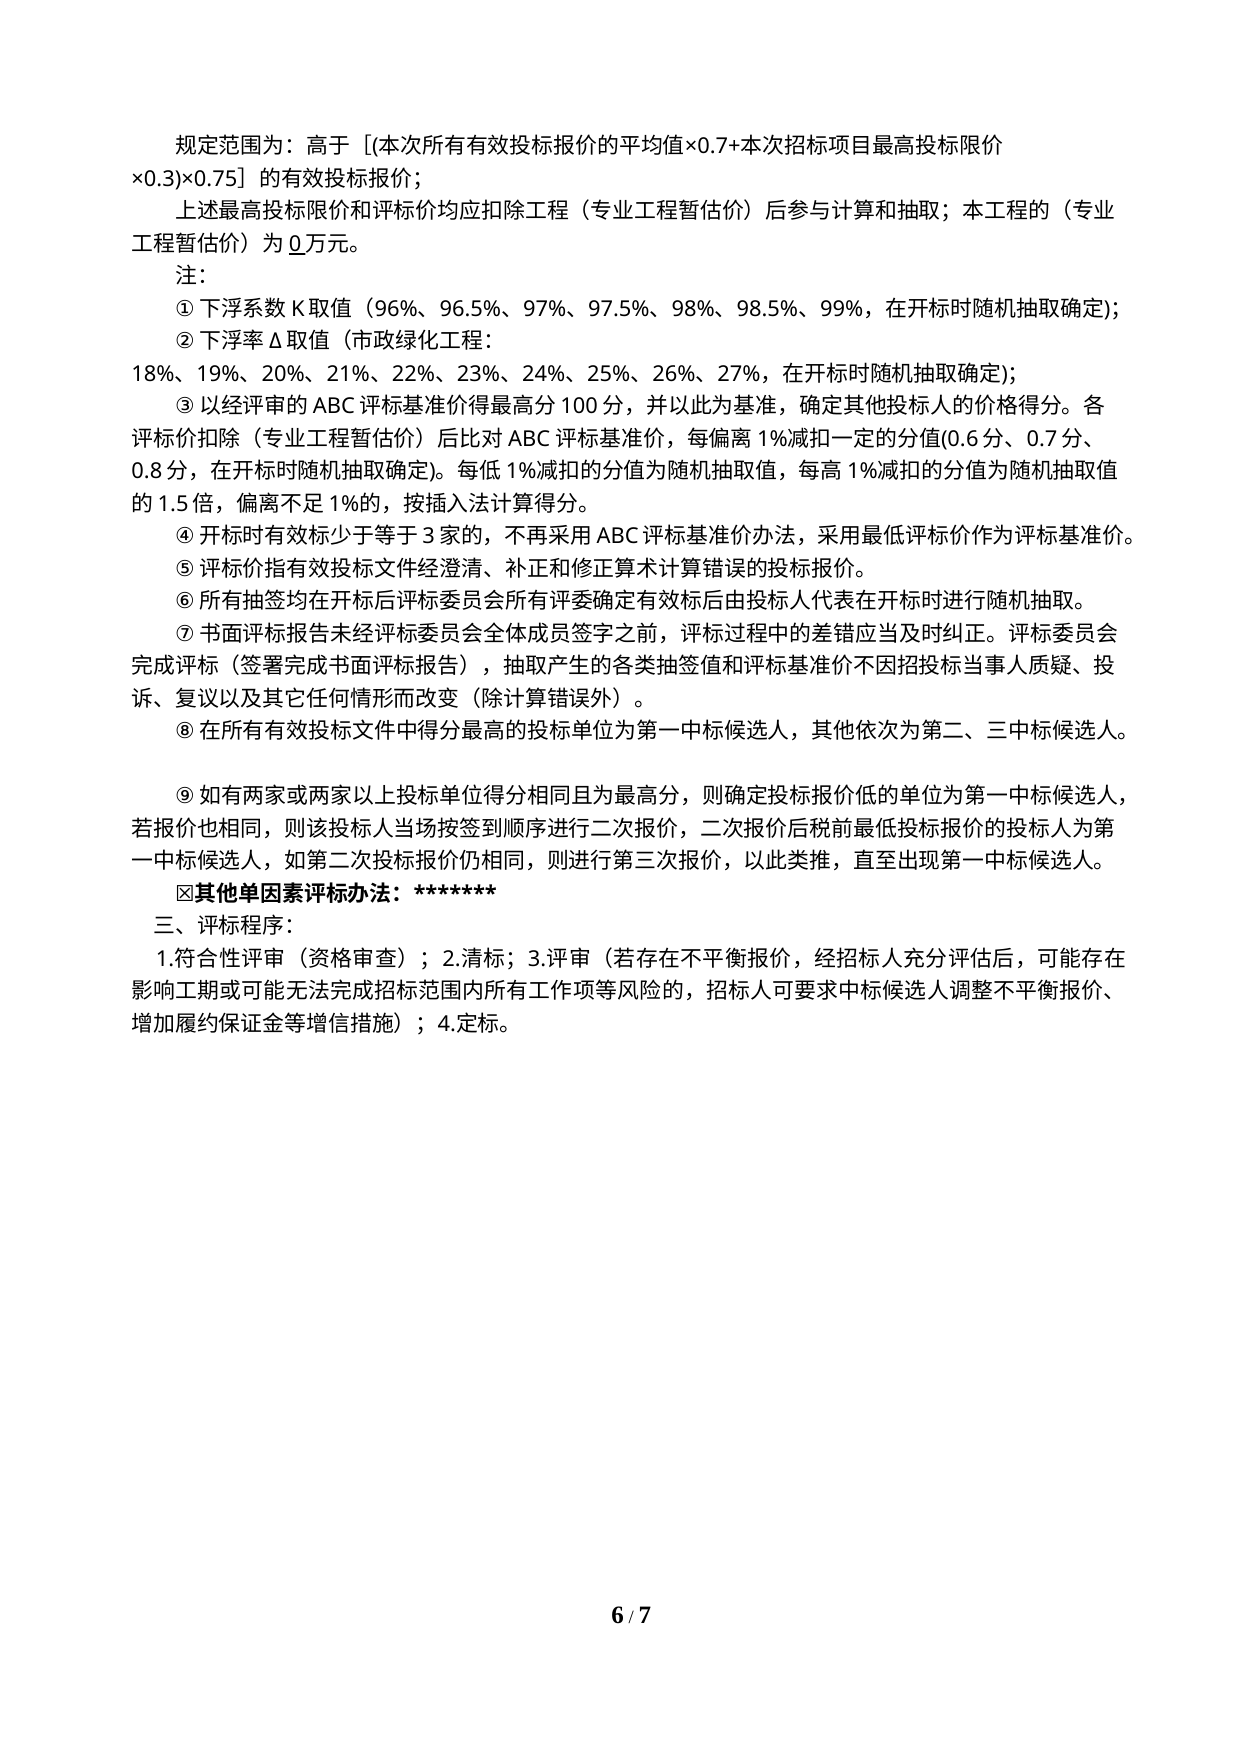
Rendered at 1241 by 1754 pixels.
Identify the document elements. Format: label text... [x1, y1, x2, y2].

text ⑨如有两家或两家以上投标单位得分相同且为最高分，则确定投标报价低的单位为第一中标候选人，若报价也相同，则该投标人当场按签到顺序进行二次报价，二次报价后税前最低投标报价的投标人为第一中标候选人，如第二次投标报价仍相同，则进行第三次报价，以此类推，直至出现第一中标候选人。 [131, 778, 1126, 875]
text ⑥所有抽签均在开标后评标委员会所有评委确定有效标后由投标人代表在开标时进行随机抽取。 [131, 583, 1126, 615]
text 注： [131, 258, 1126, 290]
text ⑤评标价指有效投标文件经澄清、补正和修正算术计算错误的投标报价。 [131, 550, 1126, 583]
text 上述最高投标限价和评标价均应扣除工程（专业工程暂估价）后参与计算和抽取；本工程的（专业工程暂估价）为0万元。 [131, 193, 1126, 258]
text ☒其他单因素评标办法：******* [131, 875, 1126, 908]
text ⑧在所有有效投标文件中得分最高的投标单位为第一中标候选人，其他依次为第二、三中标候选人。 [131, 713, 1126, 778]
text 1.符合性评审（资格审查）；2.清标；3.评审（若存在不平衡报价，经招标人充分评估后，可能存在影响工期或可能无法完成招标范围内所有工作项等风险的，招标人可要求中标候选人调整不平衡报价、增加履约保证金等增信措施）；4.定标。 [131, 940, 1126, 1038]
text ②下浮率Δ取值（市政绿化工程： 18%、19%、20%、21%、22%、23%、24%、25%、26%、27%，在开标时随机抽取确定)； [131, 323, 1126, 388]
text ③以经评审的ABC评标基准价得最高分100分，并以此为基准，确定其他投标人的价格得分。各评标价扣除（专业工程暂估价）后比对 ABC 评标基准价，每偏离1%减扣一定的分值(0.6分、0.7分、0.8分，在开标时随机抽取确定)。每低1%减扣的分值为随机抽取值，每高1%减扣的分值为随机抽取值的1.5倍，偏离不足1%的，按插入法计算得分。 [131, 388, 1126, 518]
text 三、评标程序： [131, 908, 1126, 940]
text ⑦书面评标报告未经评标委员会全体成员签字之前，评标过程中的差错应当及时纠正。评标委员会完成评标（签署完成书面评标报告），抽取产生的各类抽签值和评标基准价不因招投标当事人质疑、投诉、复议以及其它任何情形而改变（除计算错误外）。 [131, 615, 1126, 713]
text 规定范围为：高于［(本次所有有效投标报价的平均值×0.7+本次招标项目最高投标限价×0.3)×0.75］的有效投标报价； [131, 128, 1126, 193]
text ①下浮系数K取值（96%、96.5%、97%、97.5%、98%、98.5%、99%，在开标时随机抽取确定)； [131, 290, 1126, 323]
text ④开标时有效标少于等于3家的，不再采用ABC评标基准价办法，采用最低评标价作为评标基准价。 [131, 518, 1126, 550]
